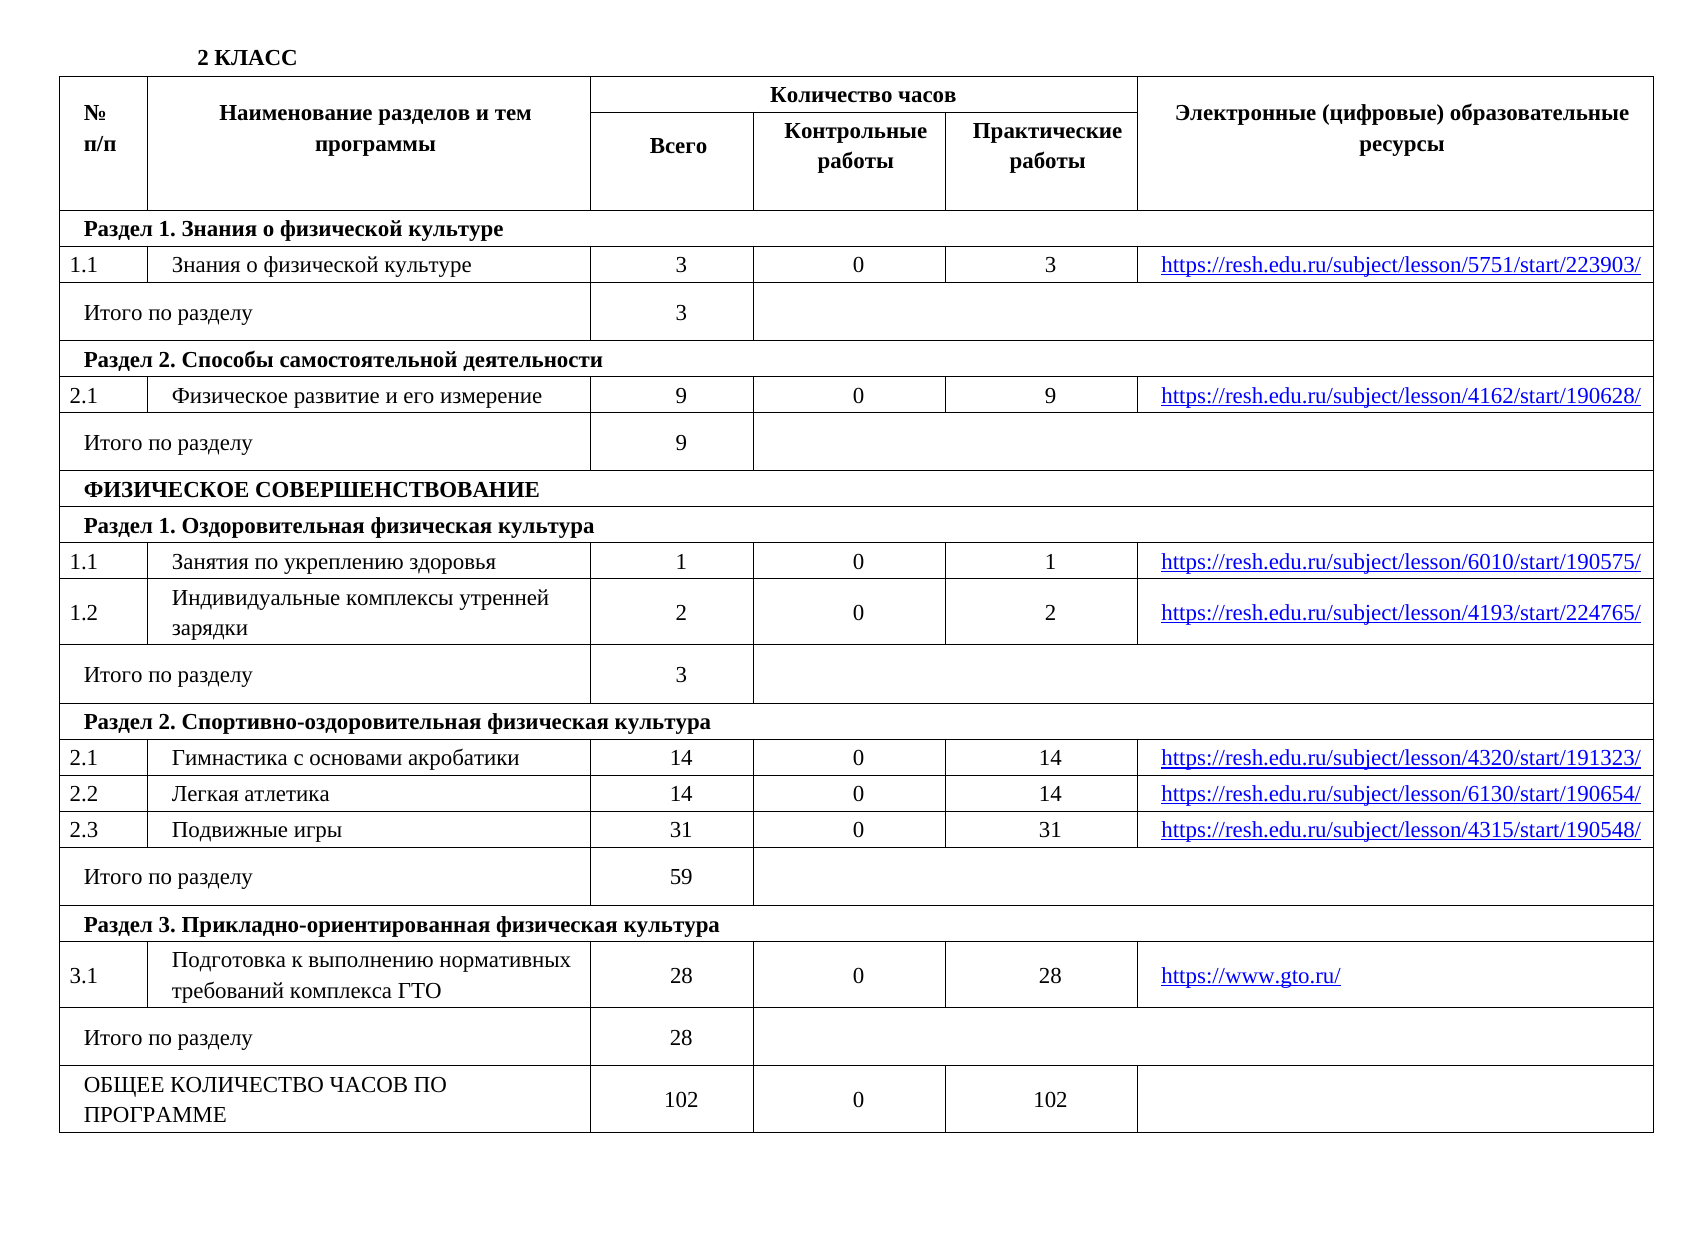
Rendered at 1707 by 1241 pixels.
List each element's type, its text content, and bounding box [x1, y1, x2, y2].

table_cell https://resh.edu.ru/subject/lesson/4162/start/190628/ [1138, 377, 1653, 412]
table_cell 2.2 [60, 776, 147, 811]
table_cell 14 [946, 740, 1137, 774]
table_cell 59 [591, 848, 753, 905]
table_cell https://www.gto.ru/ [1138, 942, 1653, 1007]
table_header Количество часов [591, 77, 1137, 112]
table_cell 1 [946, 543, 1137, 578]
table_cell [1138, 1066, 1653, 1132]
table_cell 28 [591, 1008, 753, 1065]
table_cell Подвижные игры [148, 812, 590, 846]
table_cell Легкая атлетика [148, 776, 590, 811]
table_cell 9 [946, 377, 1137, 412]
table_cell 0 [754, 543, 945, 578]
table_cell Раздел 1. Оздоровительная физическая культура [60, 507, 1653, 542]
table_cell 9 [591, 377, 753, 412]
table_cell Итого по разделу [60, 283, 590, 340]
table_cell https://resh.edu.ru/subject/lesson/6010/start/190575/ [1138, 543, 1653, 578]
table_cell 3 [591, 247, 753, 282]
table_cell https://resh.edu.ru/subject/lesson/4193/start/224765/ [1138, 579, 1653, 644]
text 2 КЛАСС [190, 44, 1618, 71]
table_cell https://resh.edu.ru/subject/lesson/6130/start/190654/ [1138, 776, 1653, 811]
table_cell 0 [754, 812, 945, 846]
table_cell 1 [591, 543, 753, 578]
table_cell Итого по разделу [60, 1008, 590, 1065]
table_cell 14 [946, 776, 1137, 811]
table_cell 0 [754, 740, 945, 774]
table_header № п/п [60, 77, 147, 210]
table_cell Физическое развитие и его измерение [148, 377, 590, 412]
table_cell Практические работы [946, 113, 1137, 210]
table_cell https://resh.edu.ru/subject/lesson/5751/start/223903/ [1138, 247, 1653, 282]
table_cell [754, 1008, 1653, 1065]
table_cell 0 [754, 579, 945, 644]
table_cell 9 [591, 413, 753, 470]
table_cell 2.1 [60, 740, 147, 774]
table_cell Раздел 2. Способы самостоятельной деятельности [60, 341, 1653, 376]
table_cell ФИЗИЧЕСКОЕ СОВЕРШЕНСТВОВАНИЕ [60, 471, 1653, 506]
table_cell 3 [591, 645, 753, 703]
table_cell 31 [591, 812, 753, 846]
table_cell Индивидуальные комплексы утренней зарядки [148, 579, 590, 644]
table_cell 3 [591, 283, 753, 340]
table_cell 0 [754, 1066, 945, 1132]
table_cell [754, 848, 1653, 905]
table_header Наименование разделов и тем программы [148, 77, 590, 210]
table_cell 1.1 [60, 543, 147, 578]
table_cell 14 [591, 776, 753, 811]
table_cell Занятия по укреплению здоровья [148, 543, 590, 578]
table_cell 28 [946, 942, 1137, 1007]
table_cell Раздел 2. Спортивно-оздоровительная физическая культура [60, 704, 1653, 739]
table_cell 0 [754, 942, 945, 1007]
table_cell Знания о физической культуре [148, 247, 590, 282]
table_cell Итого по разделу [60, 645, 590, 703]
table_cell 3.1 [60, 942, 147, 1007]
table_cell Итого по разделу [60, 413, 590, 470]
table_cell [754, 645, 1653, 703]
table_cell 2.1 [60, 377, 147, 412]
table_cell https://resh.edu.ru/subject/lesson/4315/start/190548/ [1138, 812, 1653, 846]
table_cell 2 [591, 579, 753, 644]
table_cell Раздел 3. Прикладно-ориентированная физическая культура [60, 906, 1653, 941]
table_cell 0 [754, 247, 945, 282]
table_cell 102 [591, 1066, 753, 1132]
table_cell 31 [946, 812, 1137, 846]
table_header Электронные (цифровые) образовательные ресурсы [1138, 77, 1653, 210]
table_cell ОБЩЕЕ КОЛИЧЕСТВО ЧАСОВ ПО ПРОГРАММЕ [60, 1066, 590, 1132]
table_cell 102 [946, 1066, 1137, 1132]
table_cell 3 [946, 247, 1137, 282]
table_cell Раздел 1. Знания о физической культуре [60, 211, 1653, 246]
table_cell 1.1 [60, 247, 147, 282]
table_cell 0 [754, 776, 945, 811]
table_cell 1.2 [60, 579, 147, 644]
table_cell Подготовка к выполнению нормативных требований комплекса ГТО [148, 942, 590, 1007]
table_cell Контрольные работы [754, 113, 945, 210]
table_cell 2 [946, 579, 1137, 644]
table_cell Гимнастика с основами акробатики [148, 740, 590, 774]
table_cell 28 [591, 942, 753, 1007]
table_cell 0 [754, 377, 945, 412]
table_cell https://resh.edu.ru/subject/lesson/4320/start/191323/ [1138, 740, 1653, 774]
table_cell [754, 413, 1653, 470]
table_cell 14 [591, 740, 753, 774]
table_cell Итого по разделу [60, 848, 590, 905]
table_cell Всего [591, 113, 753, 210]
table_cell [754, 283, 1653, 340]
table_cell 2.3 [60, 812, 147, 846]
